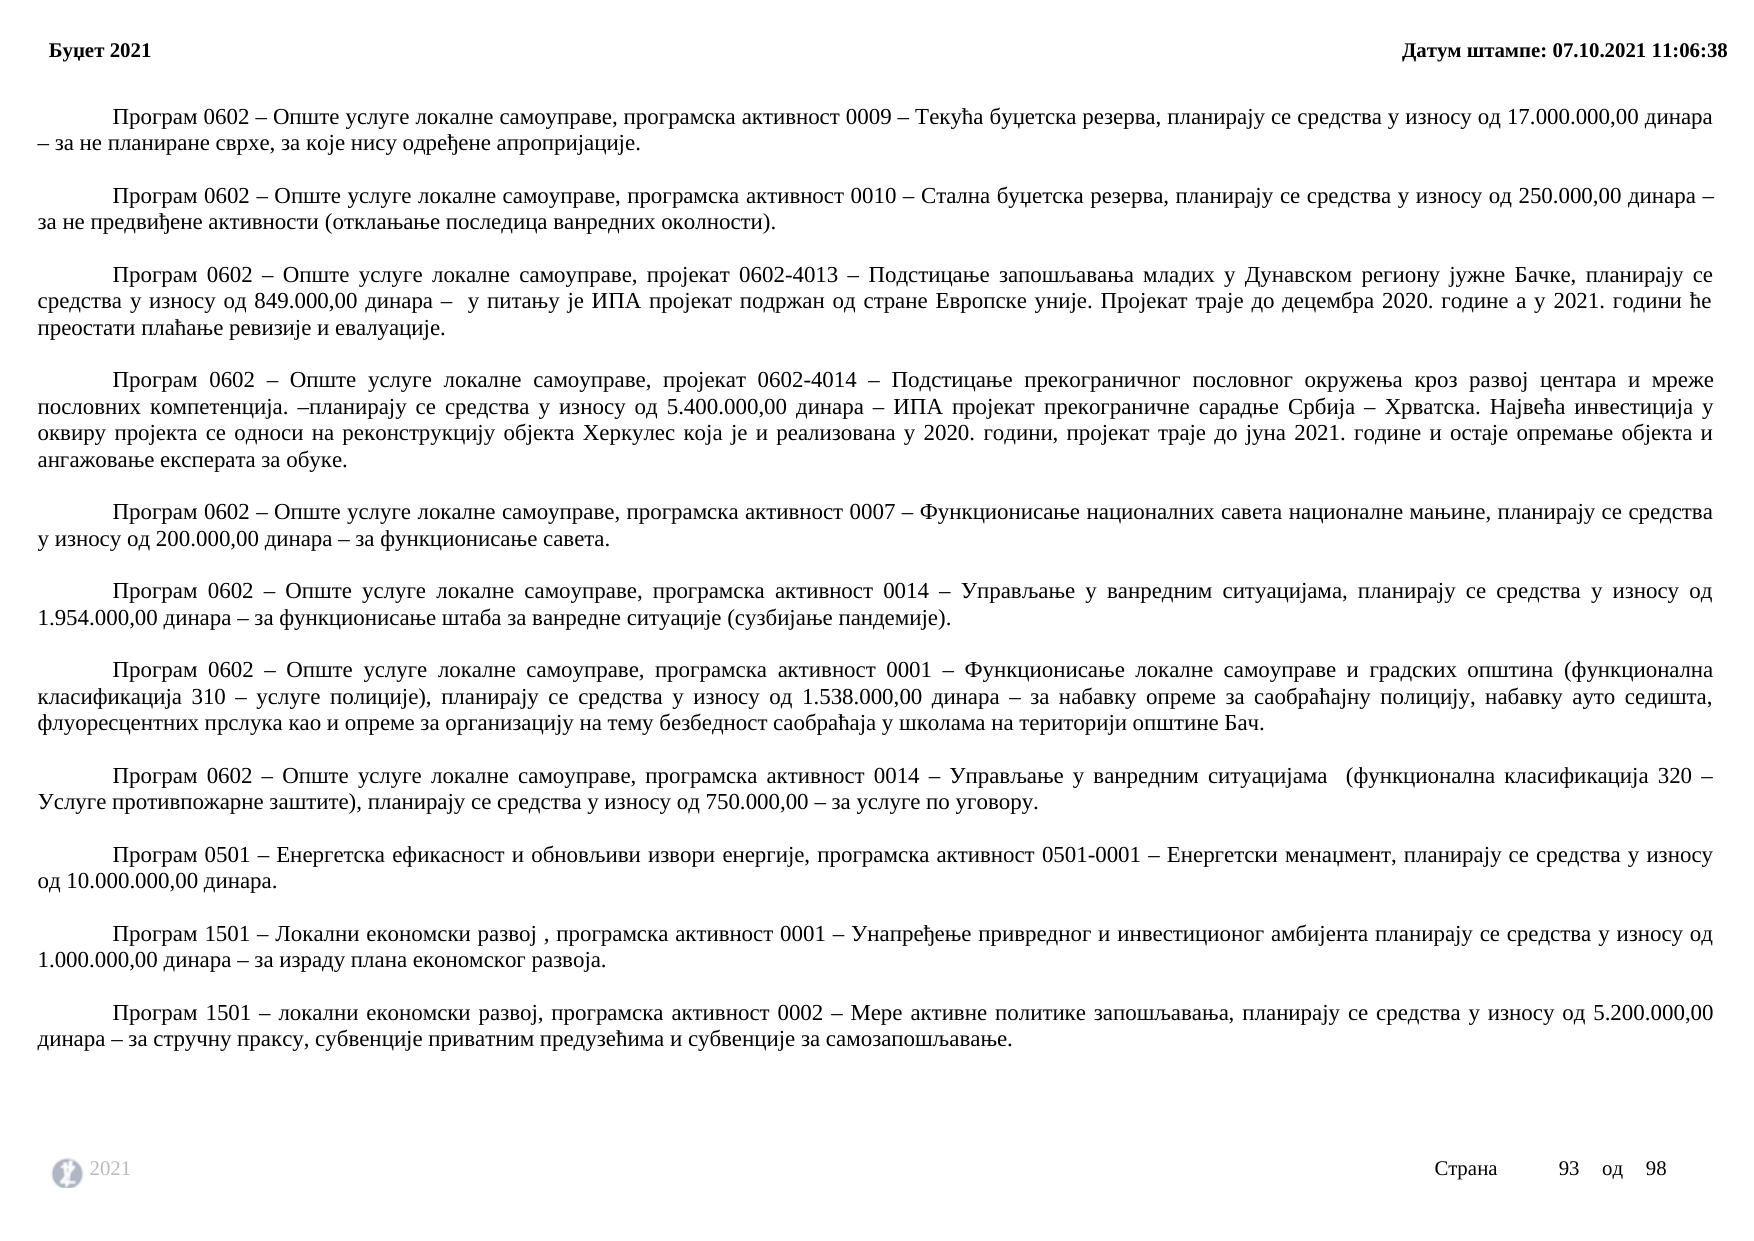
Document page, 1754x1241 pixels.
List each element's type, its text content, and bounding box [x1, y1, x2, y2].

text Програм 0602 – Опште услуге локалне самоуправе, програмска активност 0001 – Функционисање локалне самоуправе и градских општина (функционална класификација 310 – услуге полиције), планирају се средства у износу од 1.538.000,00 динара – за набавку опреме за саобраћајну полицију, набавку ауто седишта, флуоресцентних прслука као и опреме за организацију на тему безбедност саобраћаја у школама на територији општине Бач. [37, 656, 1716, 736]
text Програм 0602 – Опште услуге локалне самоуправе, програмска активност 0010 – Стална буџетска резерва, планирају се средства у износу од 250.000,00 динара – за не предвиђене активности (отклањање последица ванредних околности). [37, 182, 1716, 235]
text Програм 0602 – Опште услуге локалне самоуправе, пројекат 0602-4013 – Подстицање запошљавања младих у Дунавском региону јужне Бачке, планирају се средства у износу од 849.000,00 динара – у питању је ИПА пројекат подржан од стране Европске уније. Пројекат траје до децембра 2020. године а у 2021. години ће преостати плаћање ревизије и евалуације. [37, 261, 1716, 340]
picture [48, 1155, 87, 1188]
text Програм 1501 – локални економски развој, програмска активност 0002 – Мере активне политике запошљавања, планирају се средства у износу од 5.200.000,00 динара – за стручну праксу, субвенције приватним предузећима и субвенције за самозапошљавање. [37, 999, 1716, 1052]
text Програм 0602 – Опште услуге локалне самоуправе, програмска активност 0007 – Функционисање националних савета националне мањине, планирају се средства у износу од 200.000,00 динара – за функционисање савета. [37, 498, 1716, 551]
text Програм 1501 – Локални економски развој , програмска активност 0001 – Унапређење привредног и инвестиционог амбијента планирају се средства у износу од 1.000.000,00 динара – за израду плана економског развоја. [37, 920, 1716, 973]
text Програм 0602 – Опште услуге локалне самоуправе, програмска активност 0014 – Управљање у ванредним ситуацијама (функционална класификација 320 – Услуге противпожарне заштите), планирају се средства у износу од 750.000,00 – за услуге по уговору. [37, 762, 1716, 814]
text Програм 0602 – Опште услуге локалне самоуправе, програмска активност 0014 – Управљање у ванредним ситуацијама, планирају се средства у износу од 1.954.000,00 динара – за функционисање штаба за ванредне ситуације (сузбијање пандемије). [37, 577, 1716, 630]
text Програм 0602 – Опште услуге локалне самоуправе, програмска активност 0009 – Текућа буџетска резерва, планирају се средства у износу од 17.000.000,00 динара – за не планиране сврхе, за које нису одређене апропријације. [37, 103, 1716, 156]
text Програм 0501 – Енергетска ефикасност и обновљиви извори енергије, програмска активност 0501-0001 – Енергетски менаџмент, планирају се средства у износу од 10.000.000,00 динара. [37, 841, 1716, 894]
text Програм 0602 – Опште услуге локалне самоуправе, пројекат 0602-4014 – Подстицање прекограничног пословног окружења кроз развој центара и мреже пословних компетенција. –планирају се средства у износу од 5.400.000,00 динара – ИПА пројекат прекограничне сарадње Србија – Хрватска. Највећа инвестиција у оквиру пројекта се односи на реконструкцију објекта Херкулес која је и реализована у 2020. години, пројекат траје до јуна 2021. године и остаје опремање објекта и ангажовање експерата за обуке. [37, 367, 1716, 472]
